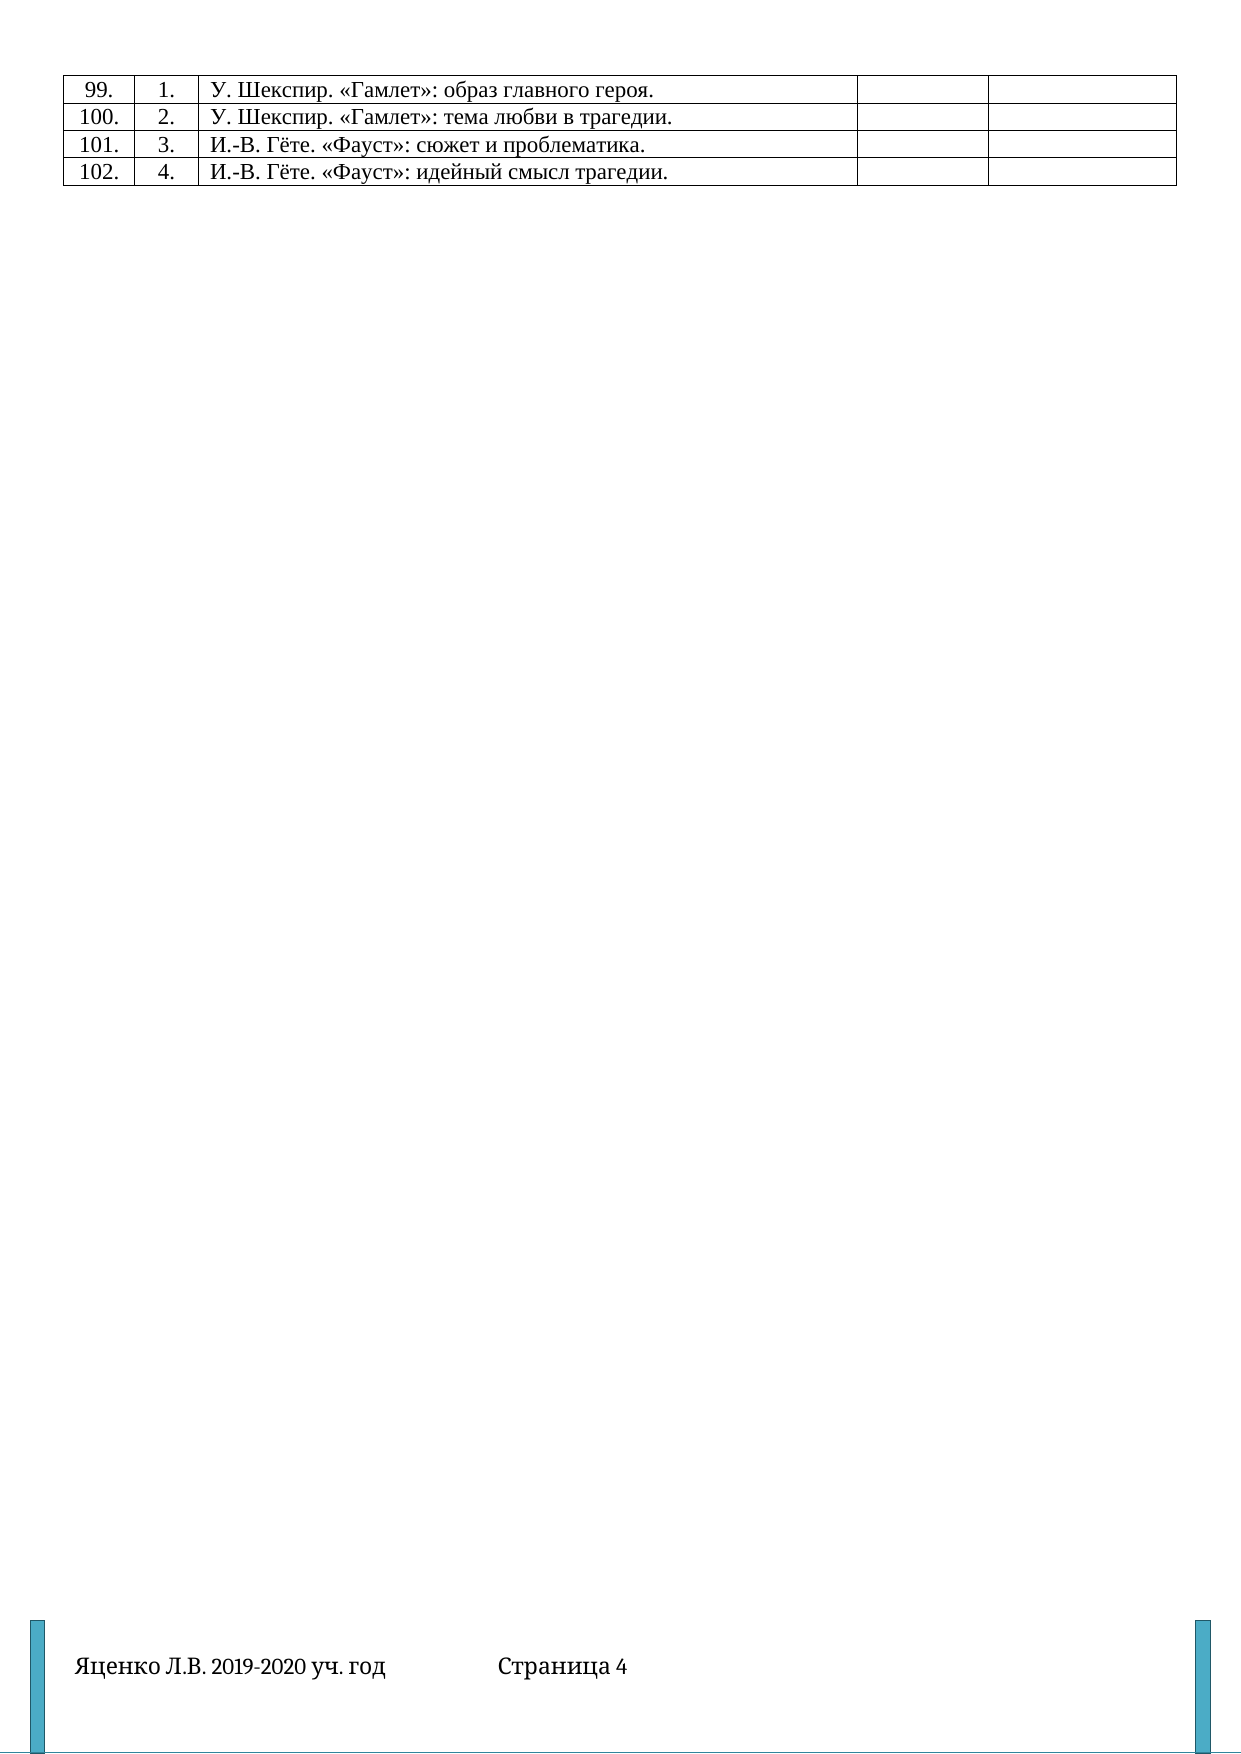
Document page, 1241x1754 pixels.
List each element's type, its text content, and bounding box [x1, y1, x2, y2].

table_cell [989, 104, 1176, 130]
table_cell 1. [135, 76, 198, 102]
table_cell [858, 131, 988, 157]
table_cell У. Шекспир. «Гамлет»: образ главного героя. [199, 76, 857, 102]
table_cell И.-В. Гёте. «Фауст»: сюжет и проблематика. [199, 131, 857, 157]
table_cell [858, 158, 988, 184]
table_cell 99. [64, 76, 134, 102]
table_cell [989, 76, 1176, 102]
table_cell [989, 131, 1176, 157]
table_cell [858, 76, 988, 102]
table_cell И.-В. Гёте. «Фауст»: идейный смысл трагедии. [199, 158, 857, 184]
table_cell 4. [135, 158, 198, 184]
table_cell 102. [64, 158, 134, 184]
table_cell 100. [64, 104, 134, 130]
table_cell 101. [64, 131, 134, 157]
table_cell 2. [135, 104, 198, 130]
table_cell У. Шекспир. «Гамлет»: тема любви в трагедии. [199, 104, 857, 130]
table_cell [989, 158, 1176, 184]
table_cell [858, 104, 988, 130]
table_cell 3. [135, 131, 198, 157]
